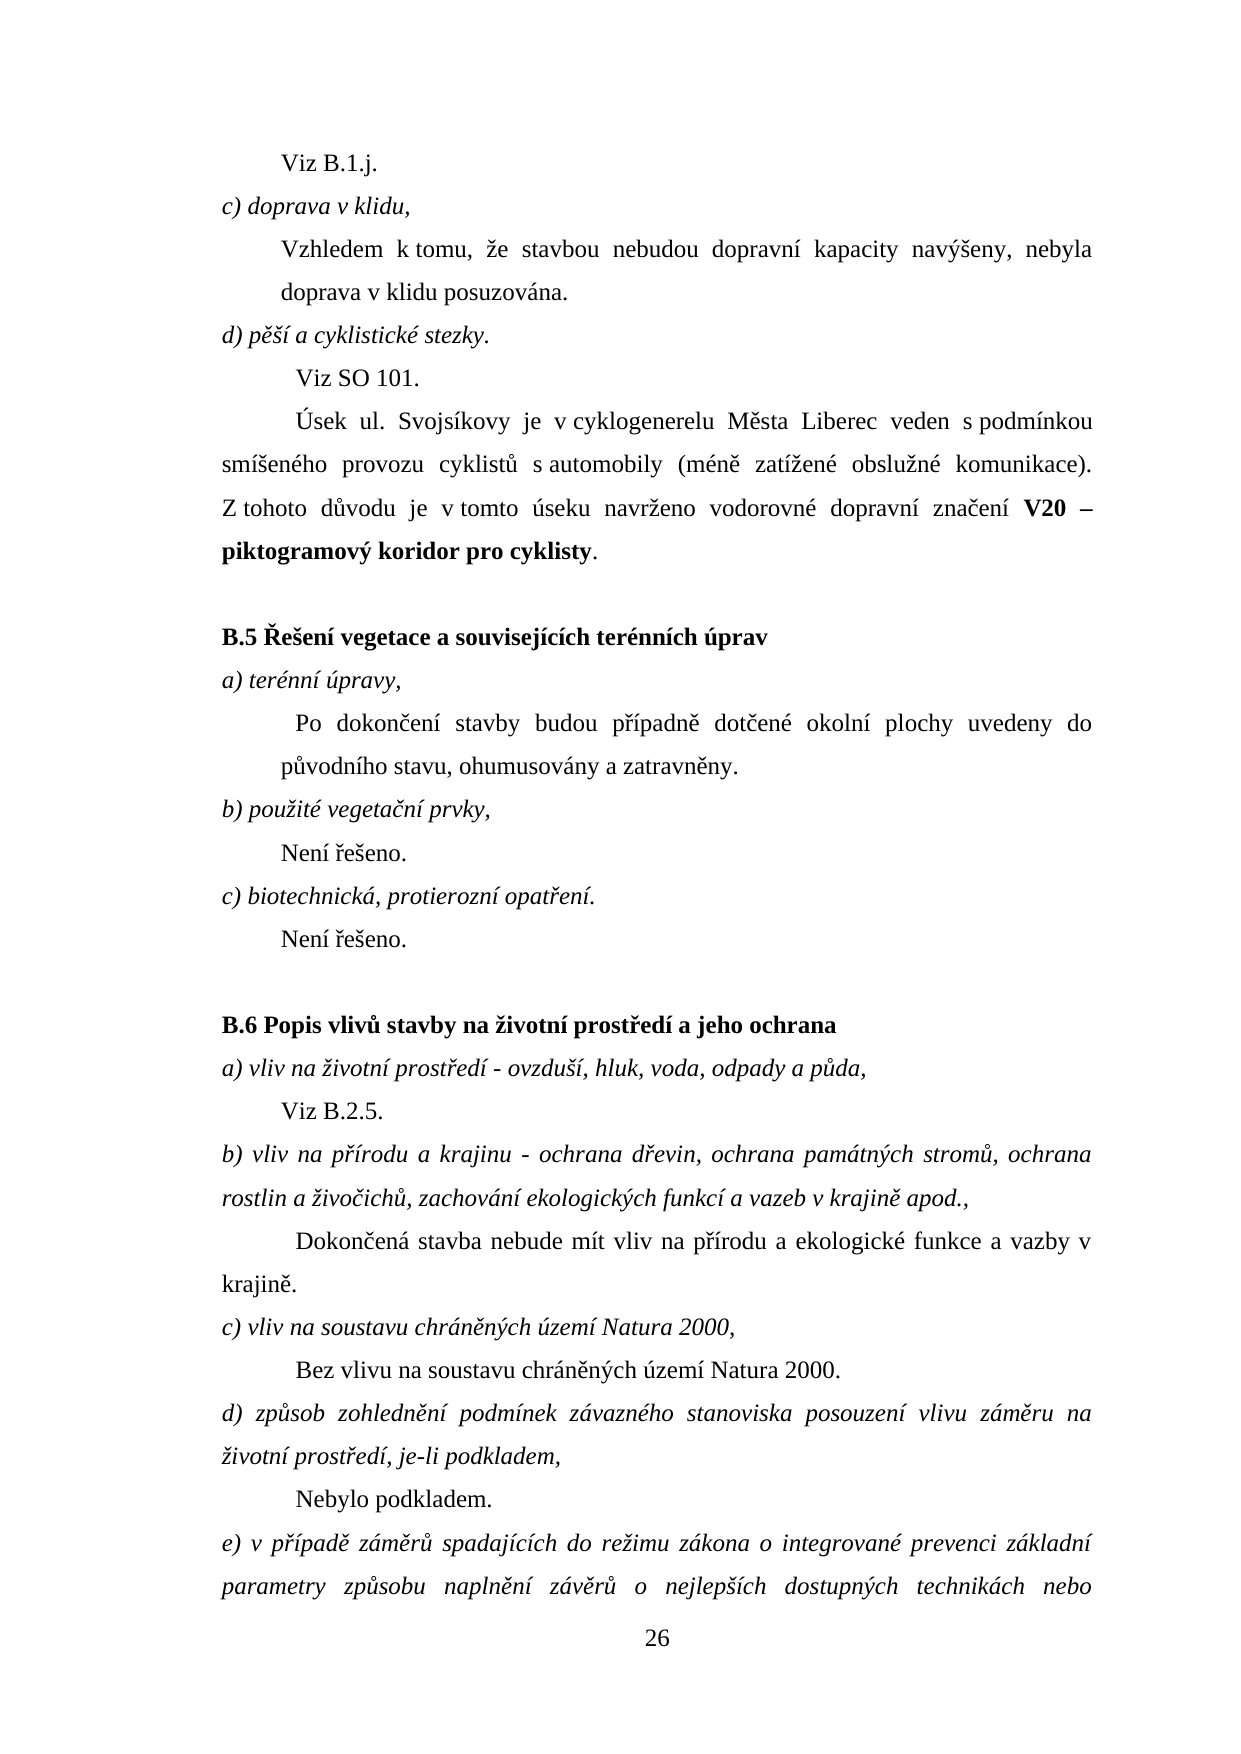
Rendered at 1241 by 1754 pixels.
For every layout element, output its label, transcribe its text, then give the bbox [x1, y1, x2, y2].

text Bez vlivu na soustavu chráněných území Natura 2000. [222, 1355, 1093, 1384]
text Není řešeno. [281, 924, 1093, 953]
text B.5 Řešení vegetace a souvisejících terénních úprav [222, 622, 1093, 651]
text Viz B.2.5. [281, 1096, 1093, 1125]
text b) vliv na přírodu a krajinu - ochrana dřevin, ochrana památných stromů, ochrana rostlin a živočichů, zachování ekologických funkcí a vazeb v krajině apod., [222, 1139, 1093, 1211]
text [222, 1528, 1093, 1599]
text Viz B.1.j. [281, 148, 1093, 176]
text a) vliv na životní prostředí - ovzduší, hluk, voda, odpady a půda, [222, 1053, 1093, 1082]
text Není řešeno. [281, 838, 1093, 866]
text c) vliv na soustavu chráněných území Natura 2000, [222, 1312, 1093, 1341]
text Nebylo podkladem. [222, 1484, 1093, 1513]
text c) doprava v klidu, [222, 191, 1093, 219]
text Dokončená stavba nebude mít vliv na přírodu a ekologické funkce a vazby v krajině. [222, 1226, 1093, 1298]
text B.6 Popis vlivů stavby na životní prostředí a jeho ochrana [222, 1010, 1093, 1039]
text b) použité vegetační prvky, [222, 794, 1093, 823]
text a) terénní úpravy, [222, 665, 1093, 694]
text Vzhledem k tomu, že stavbou nebudou dopravní kapacity navýšeny, nebyla doprava v klidu posuzována. [281, 234, 1093, 306]
text Úsek ul. Svojsíkovy je v cyklogenerelu Města Liberec veden s podmínkou smíšeného provozu cyklistů s automobily (méně zatížené obslužné komunikace). Z tohoto důvodu je v tomto úseku navrženo vodorovné dopravní značení V20 – piktogramový koridor pro cyklisty. [222, 406, 1093, 564]
text d) pěší a cyklistické stezky. [222, 320, 1093, 349]
text d) způsob zohlednění podmínek závazného stanoviska posouzení vlivu záměru na životní prostředí, je-li podkladem, [222, 1398, 1093, 1470]
text Viz SO 101. [222, 363, 1093, 392]
text Po dokončení stavby budou případně dotčené okolní plochy uvedeny do původního stavu, ohumusovány a zatravněny. [281, 708, 1093, 780]
text c) biotechnická, protierozní opatření. [222, 881, 1093, 909]
